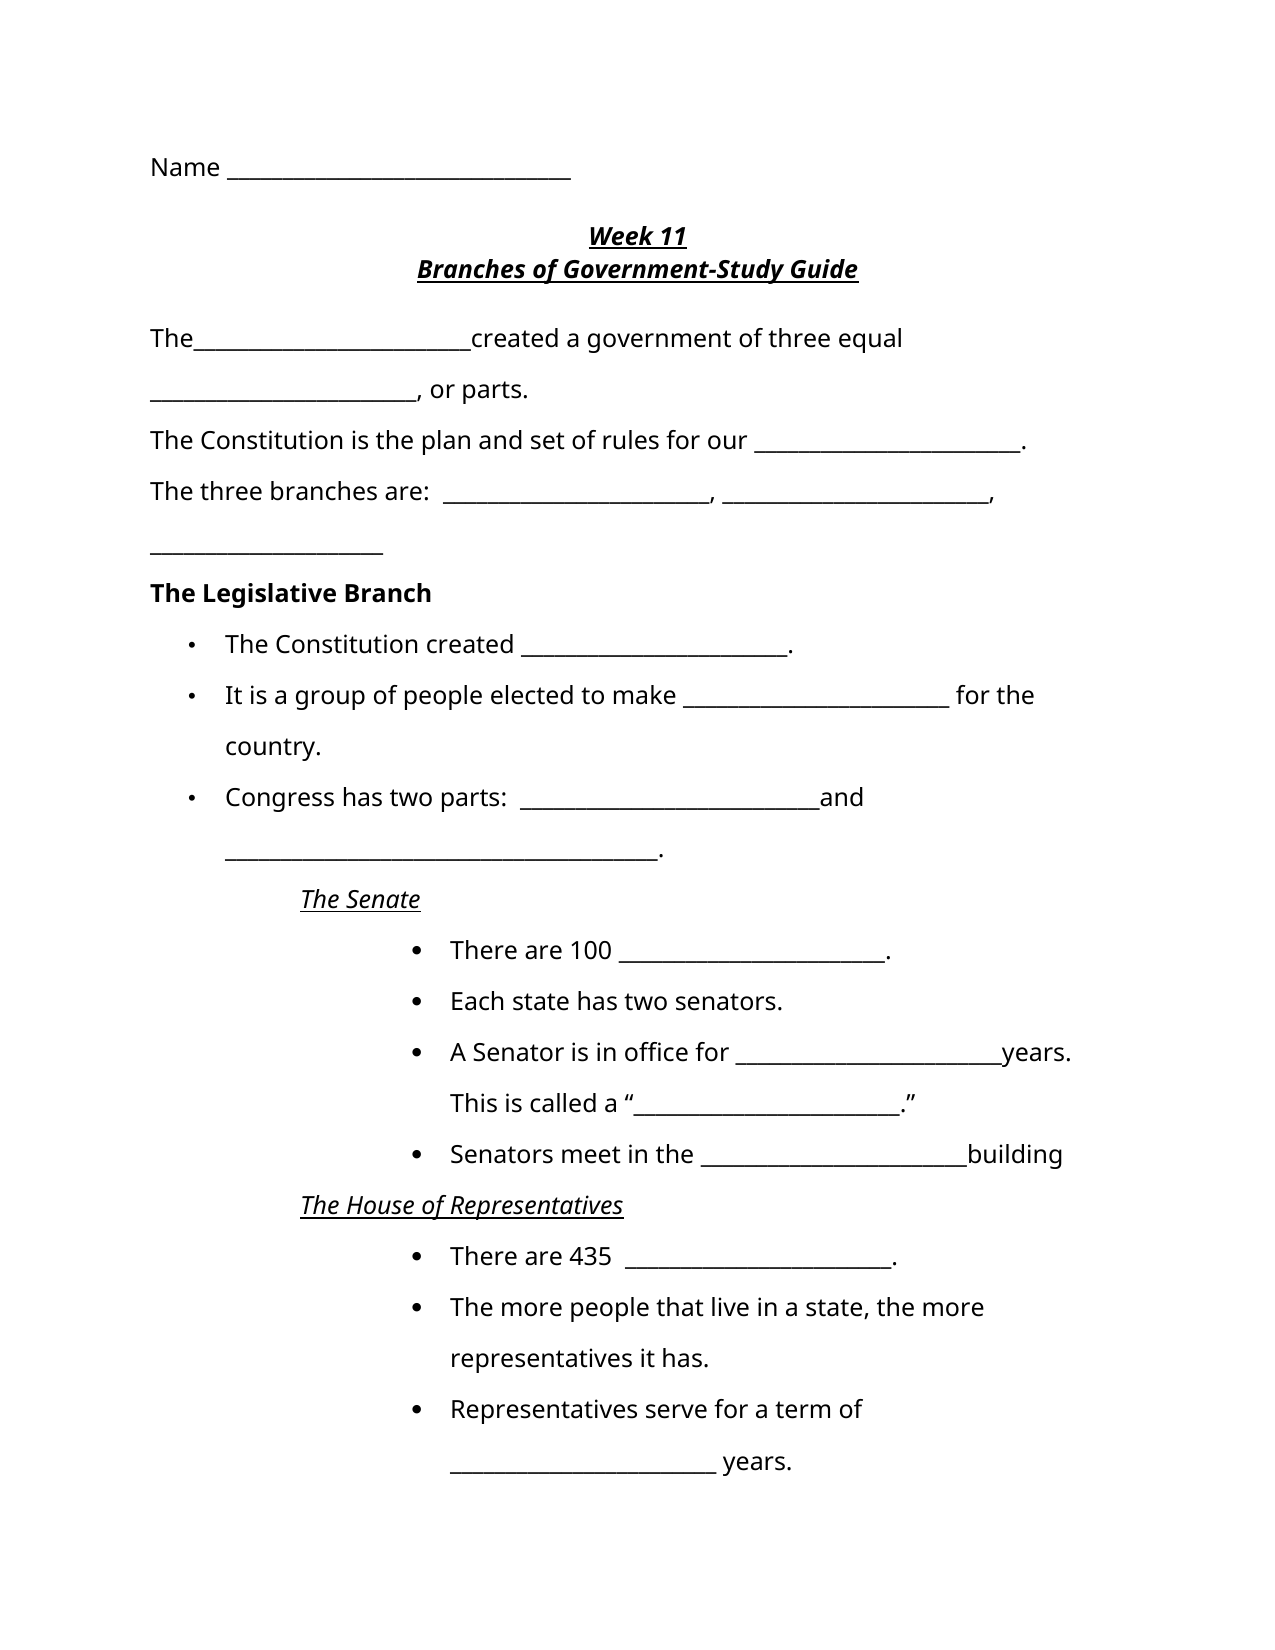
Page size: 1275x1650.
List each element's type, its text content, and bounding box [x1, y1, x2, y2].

list There are 100 ________________________. [412, 933, 1125, 967]
list It is a group of people elected to make ________________________ for the country. [187, 678, 1125, 763]
text The three branches are: ________________________, ________________________, _____________________ [150, 473, 1125, 558]
text The House of Representatives [150, 1188, 1125, 1222]
list Senators meet in the ________________________building [412, 1137, 1125, 1171]
text Name _______________________________ [150, 150, 1125, 184]
text Branches of Government-Study Guide [150, 252, 1125, 286]
text The Constitution is the plan and set of rules for our ________________________. [150, 422, 1125, 456]
text Week 11 [150, 218, 1125, 252]
list Congress has two parts: ___________________________and _______________________________________. [187, 780, 1125, 865]
list Representatives serve for a term of ________________________ years. [412, 1392, 1125, 1477]
list There are 435 ________________________. [412, 1239, 1125, 1273]
text The_________________________created a government of three equal ________________________, or parts. [150, 320, 1125, 405]
list Each state has two senators. [412, 984, 1125, 1018]
list The Constitution created ________________________. [187, 627, 1125, 661]
list A Senator is in office for ________________________years. This is called a “________________________.” [412, 1035, 1125, 1120]
list The more people that live in a state, the more representatives it has. [412, 1290, 1125, 1375]
text The Senate [225, 882, 1125, 916]
text The Legislative Branch [150, 576, 1125, 609]
